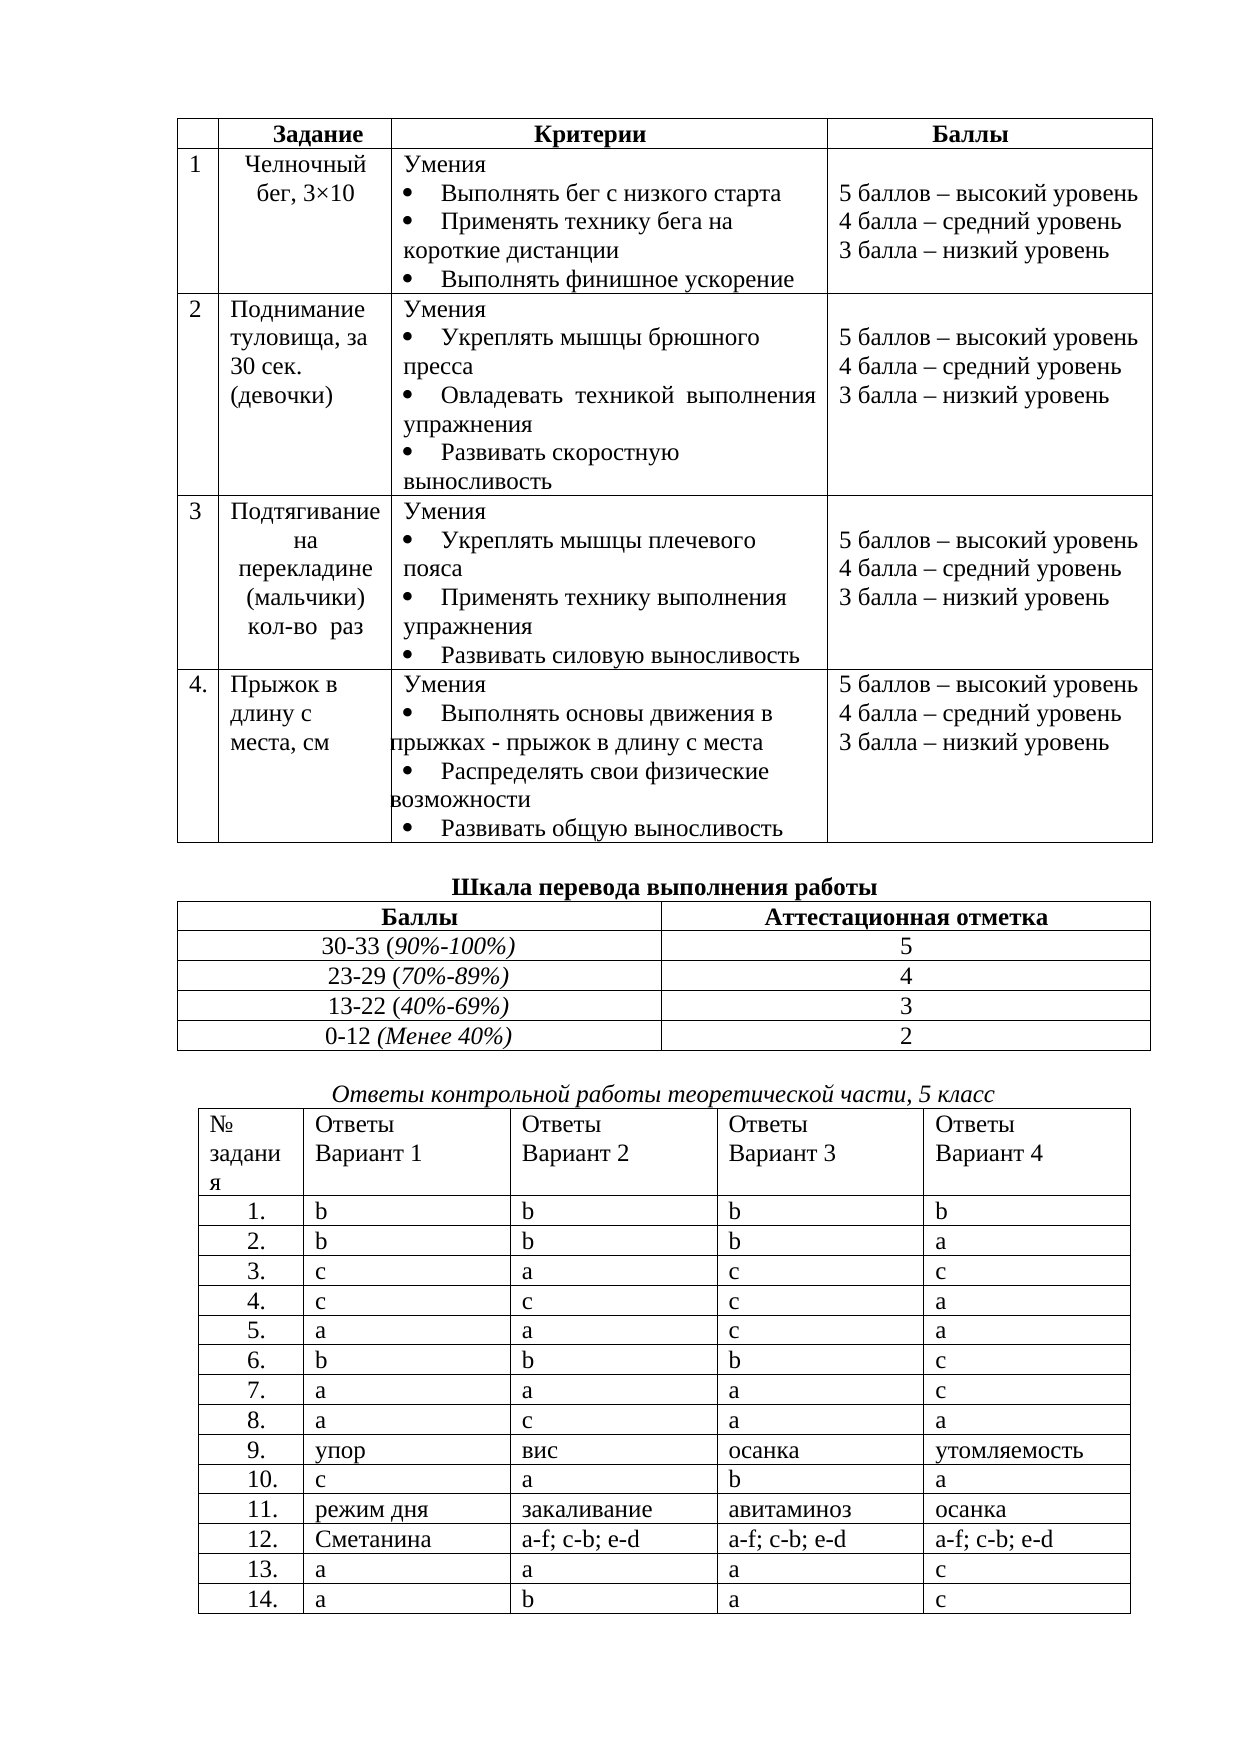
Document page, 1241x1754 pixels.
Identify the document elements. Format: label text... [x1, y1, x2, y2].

table_cell [199, 1375, 303, 1404]
table_cell b [511, 1226, 717, 1255]
table_cell [199, 1465, 303, 1493]
table_cell b [511, 1584, 717, 1612]
table_cell 5 баллов – высокий уровень 4 балла – средний уровень 3 балла – низкий уровень [828, 294, 1152, 495]
table_cell a [924, 1316, 1130, 1344]
table_cell утомляемость [924, 1435, 1130, 1463]
table_cell c [718, 1316, 923, 1344]
table_cell осанка [924, 1494, 1130, 1523]
table_cell [199, 1405, 303, 1434]
table_cell вис [511, 1435, 717, 1463]
table_cell a [924, 1226, 1130, 1255]
table_cell Подтягивание на перекладине (мальчики) кол-во раз [219, 496, 391, 668]
table_cell c [924, 1554, 1130, 1583]
table_cell a [511, 1465, 717, 1493]
table_cell режим дня [304, 1494, 510, 1523]
table_cell Умения Укреплять мышцы брюшного пресса Овладевать техникой выполнения упражнения Развивать скоростную выносливость [392, 294, 827, 495]
table_cell Умения Выполнять основы движения в прыжках - прыжок в длину с места Распределять свои физические возможности Развивать общую выносливость [392, 670, 827, 842]
table_cell a [718, 1554, 923, 1583]
table_cell [199, 1524, 303, 1553]
table_cell a [718, 1584, 923, 1612]
table_cell 30-33 (90%-100%) [178, 931, 661, 960]
table_cell b [924, 1196, 1130, 1225]
table_cell закаливание [511, 1494, 717, 1523]
table_header Ответы Вариант 3 [718, 1109, 923, 1195]
table_cell a [304, 1405, 510, 1434]
table_header Ответы Вариант 4 [924, 1109, 1130, 1195]
table_header Баллы [178, 902, 661, 930]
table_header [178, 119, 218, 148]
table_cell 3 [662, 991, 1150, 1020]
table_cell a [924, 1405, 1130, 1434]
table_cell c [304, 1256, 510, 1285]
table_cell a [304, 1316, 510, 1344]
table_cell а [304, 1554, 510, 1583]
table_cell 3 [178, 496, 218, 668]
table_cell c [304, 1286, 510, 1314]
table_cell a-f; c-b; e-d [718, 1524, 923, 1553]
table_cell Умения Укреплять мышцы плечевого пояса Применять технику выполнения упражнения Развивать силовую выносливость [392, 496, 827, 668]
table_cell c [924, 1584, 1130, 1612]
table_cell b [718, 1226, 923, 1255]
table_cell 5 баллов – высокий уровень 4 балла – средний уровень 3 балла – низкий уровень [828, 149, 1152, 293]
table_cell a [511, 1256, 717, 1285]
table_header Баллы [828, 119, 1152, 148]
table_cell 1 [178, 149, 218, 293]
table_cell 23-29 (70%-89%) [178, 961, 661, 990]
table_cell Прыжок в длину с места, см [219, 670, 391, 842]
table_cell a [511, 1375, 717, 1404]
table_cell упор [304, 1435, 510, 1463]
table_cell c [304, 1465, 510, 1493]
table_cell c [511, 1286, 717, 1314]
table_cell [199, 1196, 303, 1225]
table_cell c [511, 1405, 717, 1434]
table_cell Сметанина [304, 1524, 510, 1553]
table_cell авитаминоз [718, 1494, 923, 1523]
table_cell [199, 1345, 303, 1374]
table_cell Поднимание туловища, за 30 сек.(девочки) [219, 294, 391, 495]
table_cell c [718, 1286, 923, 1314]
table_header Критерии [392, 119, 827, 148]
table_cell [199, 1316, 303, 1344]
table_header Ответы Вариант 1 [304, 1109, 510, 1195]
table_cell b [718, 1345, 923, 1374]
table_cell 5 баллов – высокий уровень 4 балла – средний уровень 3 балла – низкий уровень [828, 496, 1152, 668]
table_cell c [924, 1256, 1130, 1285]
table_cell 5 [662, 931, 1150, 960]
table_cell [199, 1554, 303, 1583]
table_cell b [304, 1196, 510, 1225]
table_cell c [924, 1375, 1130, 1404]
table_header Ответы Вариант 2 [511, 1109, 717, 1195]
table_cell a [511, 1554, 717, 1583]
table_cell b [304, 1226, 510, 1255]
table_cell a [511, 1316, 717, 1344]
table_cell [199, 1226, 303, 1255]
table_cell b [718, 1465, 923, 1493]
table_header Задание [219, 119, 391, 148]
table_cell a [304, 1375, 510, 1404]
table_cell 5 баллов – высокий уровень 4 балла – средний уровень 3 балла – низкий уровень [828, 670, 1152, 842]
table_cell a-f; c-b; e-d [924, 1524, 1130, 1553]
table_cell осанка [718, 1435, 923, 1463]
table_cell Челночный бег, 3×10 [219, 149, 391, 293]
table_cell 13-22 (40%-69%) [178, 991, 661, 1020]
table_cell а [924, 1465, 1130, 1493]
table_cell 4 [662, 961, 1150, 990]
table_header № задания [199, 1109, 303, 1195]
table_cell b [718, 1196, 923, 1225]
table_cell Умения Выполнять бег с низкого старта Применять технику бега на короткие дистанции Выполнять финишное ускорение [392, 149, 827, 293]
table_cell [199, 1435, 303, 1463]
table_cell [199, 1584, 303, 1612]
table_cell а [304, 1584, 510, 1612]
table_cell b [304, 1345, 510, 1374]
text Шкала перевода выполнения работы [177, 872, 1152, 901]
table_cell b [511, 1345, 717, 1374]
table_cell [199, 1494, 303, 1523]
table_cell a [924, 1286, 1130, 1314]
table_cell c [718, 1256, 923, 1285]
table_cell a-f; c-b; e-d [511, 1524, 717, 1553]
table_header Аттестационная отметка [662, 902, 1150, 930]
text Ответы контрольной работы теоретической части, 5 класс [177, 1079, 1152, 1108]
table_cell c [924, 1345, 1130, 1374]
table_cell [199, 1256, 303, 1285]
table_cell b [511, 1196, 717, 1225]
table_cell 2 [178, 294, 218, 495]
table_cell 0-12 (Менее 40%) [178, 1021, 661, 1049]
table_cell a [718, 1375, 923, 1404]
table_cell 2 [662, 1021, 1150, 1049]
table_cell a [718, 1405, 923, 1434]
table_cell [199, 1286, 303, 1314]
table_cell 4. [178, 670, 218, 842]
